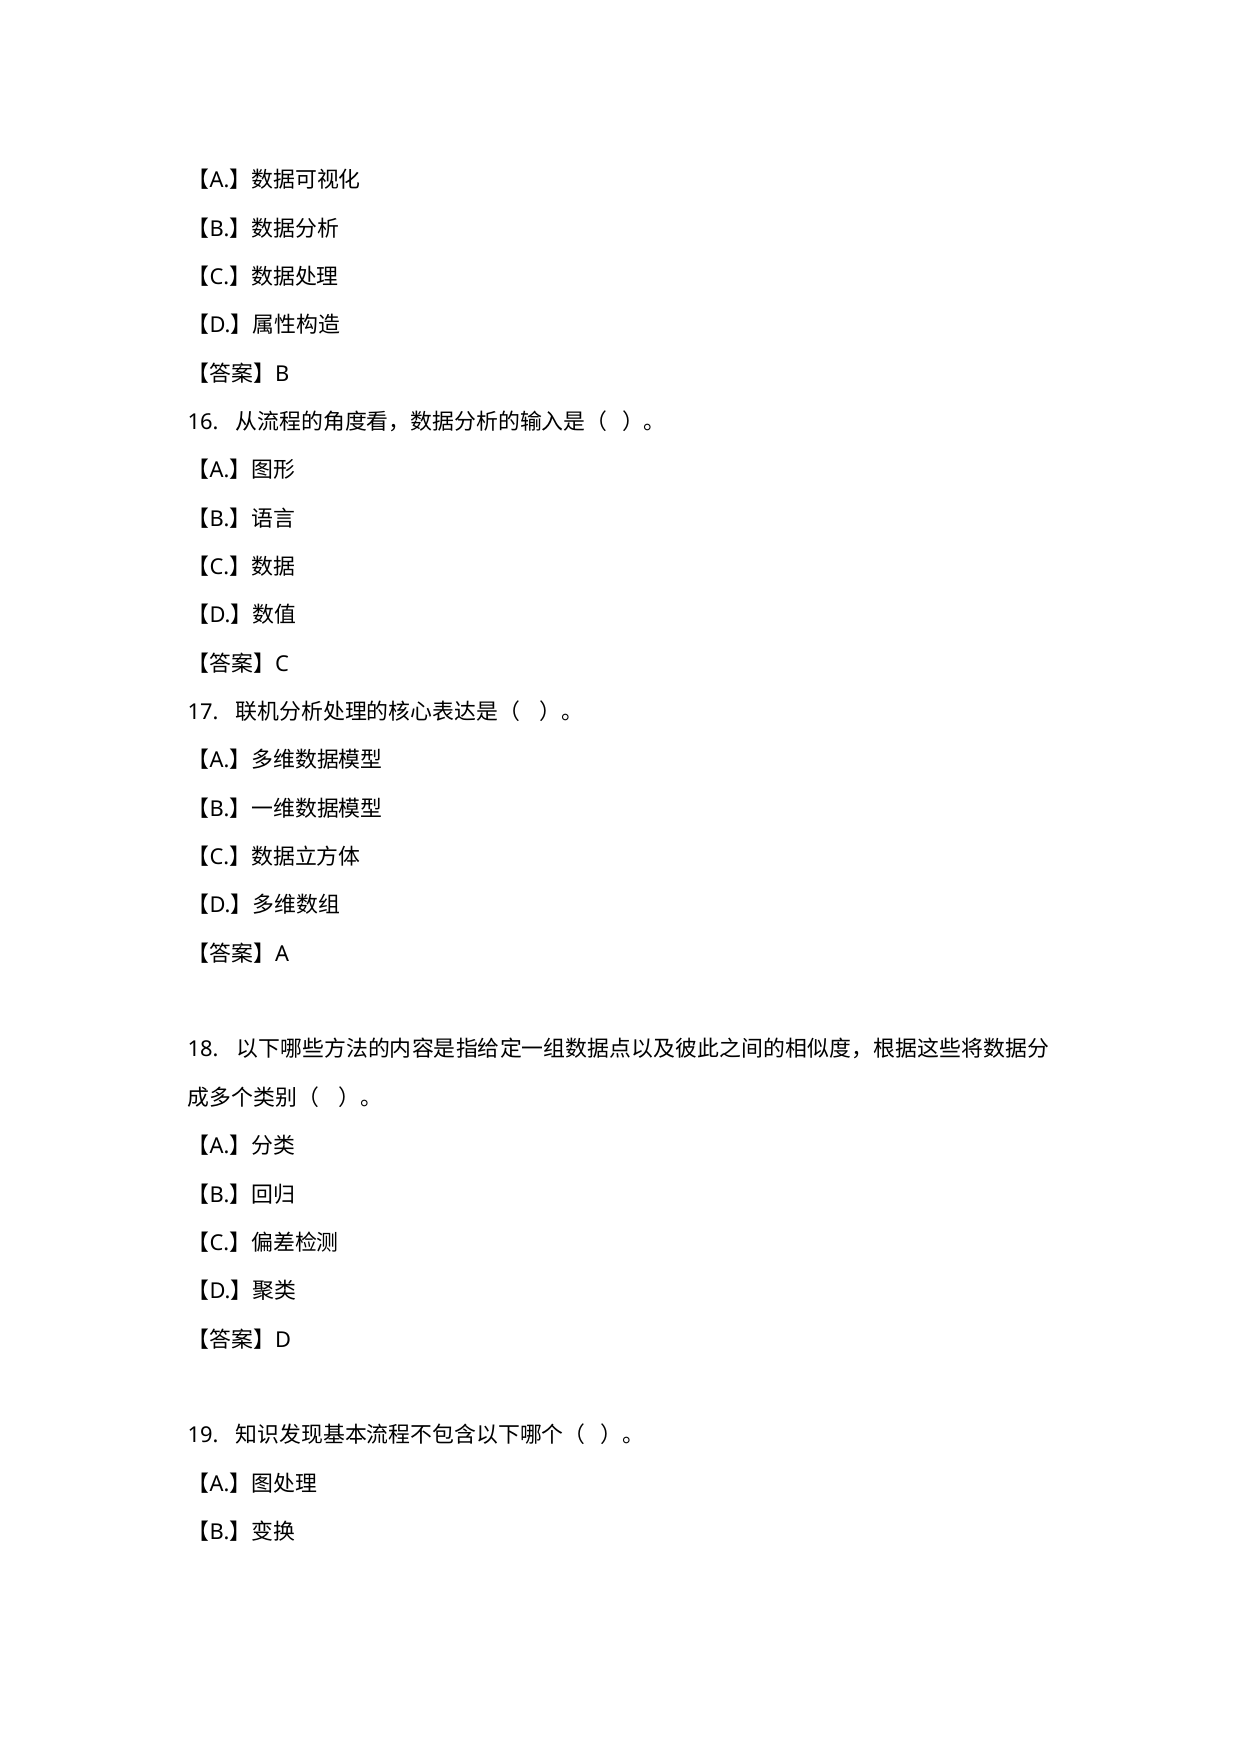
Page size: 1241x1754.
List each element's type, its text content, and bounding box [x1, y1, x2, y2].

text 【B.】数据分析 [187, 210, 1053, 243]
text 【A.】图形 [187, 452, 1053, 484]
list 知识发现基本流程不包含以下哪个（ ）。 [187, 1417, 1053, 1450]
text 【C.】偏差检测 [187, 1225, 1053, 1257]
text 【C.】数据处理 [187, 259, 1053, 291]
text 【答案】C [187, 645, 1053, 678]
text 【C.】数据立方体 [187, 839, 1053, 871]
text 【A.】多维数据模型 [187, 742, 1053, 774]
text 【B.】变换 [187, 1514, 1053, 1546]
text 【B.】一维数据模型 [187, 790, 1053, 823]
text 【D.】多维数组 [187, 887, 1053, 919]
text 【B.】回归 [187, 1176, 1053, 1209]
text 【D.】数值 [187, 597, 1053, 629]
text 【A.】数据可视化 [187, 162, 1053, 194]
list 以下哪些方法的内容是指给定一组数据点以及彼此之间的相似度，根据这些将数据分成多个类别（ ）。 [187, 1031, 1053, 1112]
text 【答案】A [187, 935, 1053, 968]
text 【答案】B [187, 355, 1053, 388]
text 【C.】数据 [187, 549, 1053, 581]
text 【B.】语言 [187, 500, 1053, 533]
text 【A.】分类 [187, 1128, 1053, 1161]
list 从流程的角度看，数据分析的输入是（ ）。 [187, 404, 1053, 436]
list 联机分析处理的核心表达是（ ）。 [187, 694, 1053, 726]
text 【答案】D [187, 1321, 1053, 1354]
text 【D.】属性构造 [187, 307, 1053, 339]
text 【D.】聚类 [187, 1273, 1053, 1306]
text 【A.】图处理 [187, 1466, 1053, 1498]
